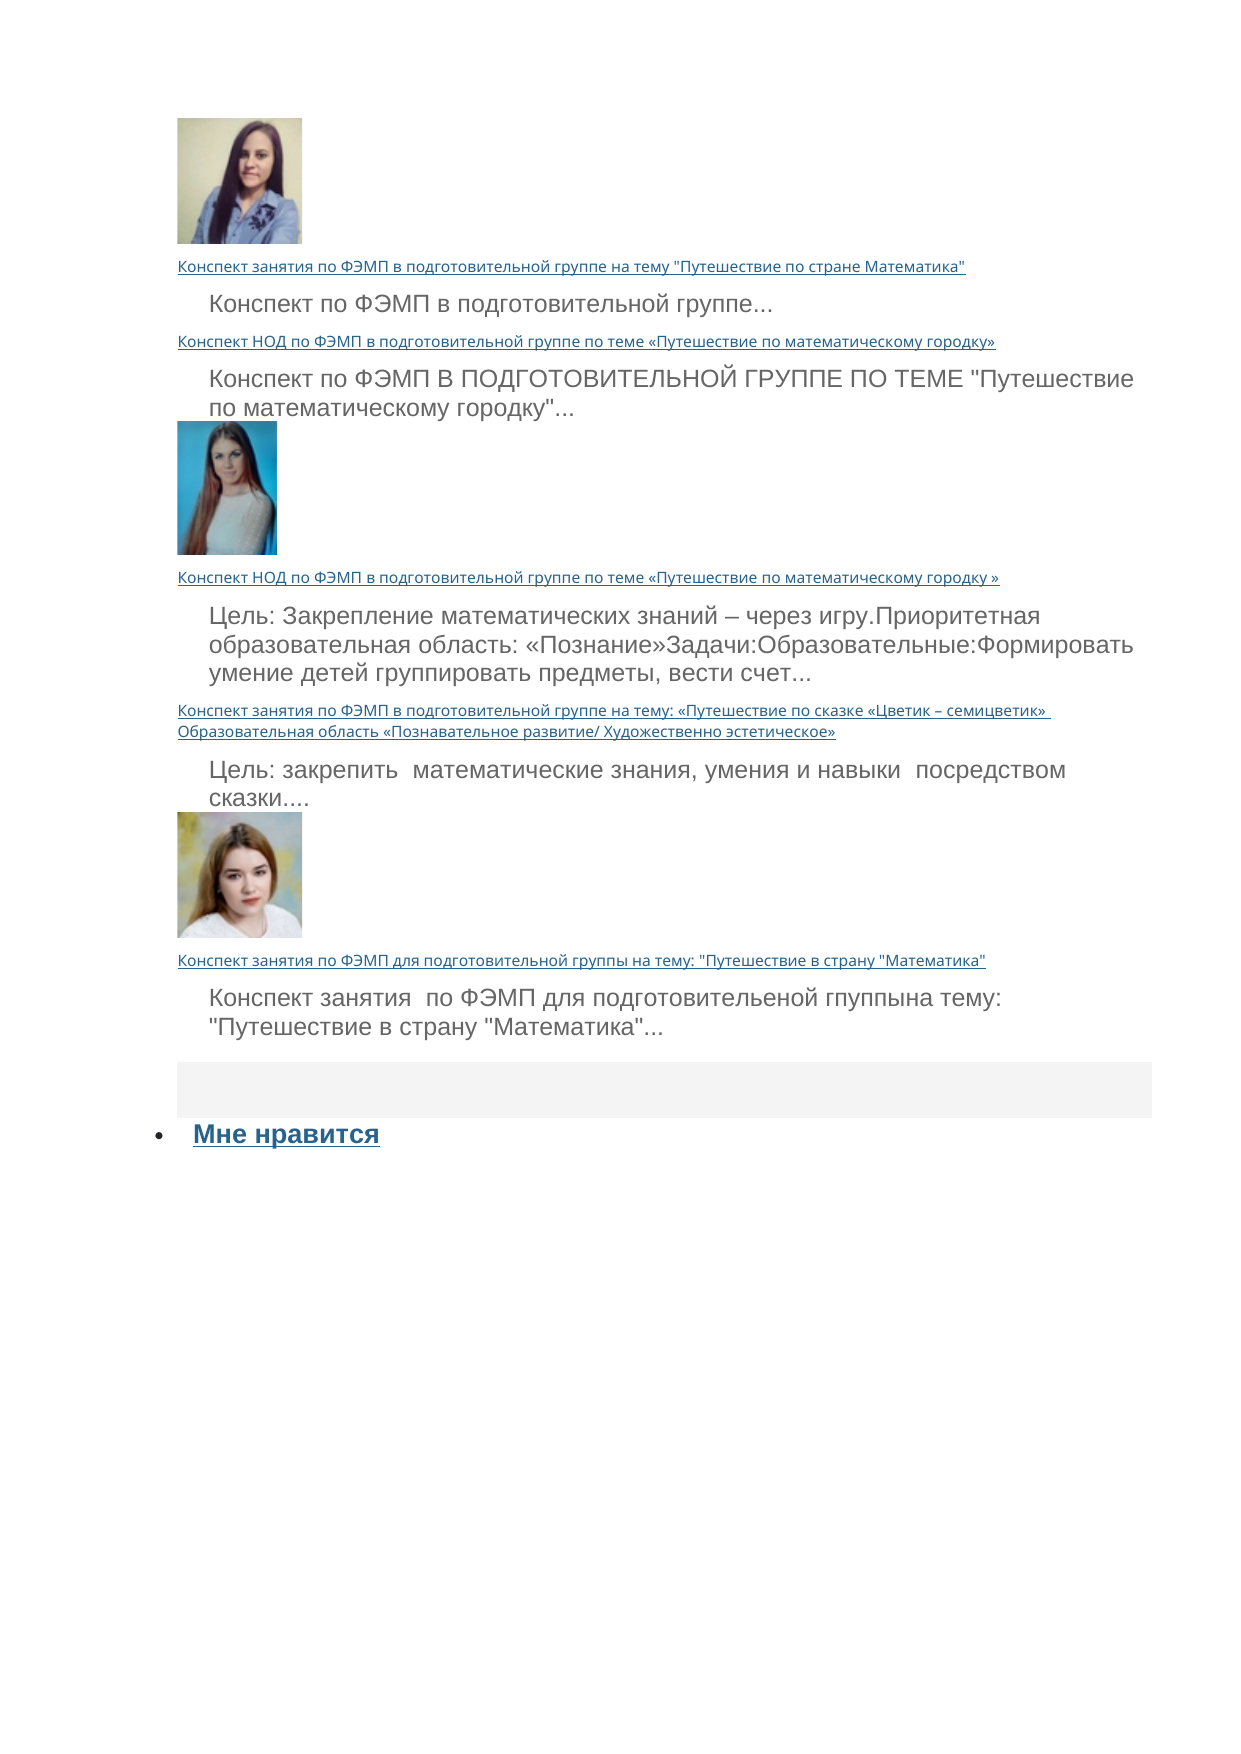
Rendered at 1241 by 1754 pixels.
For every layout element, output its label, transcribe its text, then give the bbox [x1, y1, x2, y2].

text Конспект по ФЭМП В ПОДГОТОВИТЕЛЬНОЙ ГРУППЕ ПО ТЕМЕ "Путешествие по математическому городку"... [208, 364, 1152, 422]
text Цель: Закрепление математических знаний – через игру.Приоритетная образовательная область: «Познание»Задачи:Образовательные:Формировать умение детей группировать предметы, вести счет... [208, 601, 1152, 687]
text Конспект НОД по ФЭМП в подготовительной группе по теме «Путешествие по математическому городку » [177, 567, 1152, 588]
text Конспект занятия по ФЭМП в подготовительной группе на тему "Путешествие по стране Математика" [177, 256, 1152, 277]
text Конспект НОД по ФЭМП в подготовительной группе по теме «Путешествие по математическому городку» [177, 331, 1152, 352]
picture [177, 421, 278, 555]
text Конспект занятия по ФЭМП для подготовительеной гпуппына тему: "Путешествие в страну "Математика"... [208, 983, 1152, 1041]
picture [177, 812, 303, 938]
picture [177, 118, 303, 244]
list Мне нравится [155, 1118, 1152, 1150]
text Конспект по ФЭМП в подготовительной группе... [208, 289, 1152, 318]
text Конспект занятия по ФЭМП для подготовительной группы на тему: "Путешествие в страну "Математика" [177, 950, 1152, 971]
text Цель: закрепить математические знания, умения и навыки посредством сказки.... [208, 755, 1152, 812]
text Конспект занятия по ФЭМП в подготовительной группе на тему: «Путешествие по сказке «Цветик – семицветик» Образовательная область «Познавательное развитие/ Художественно эстетическое» [177, 700, 1152, 742]
